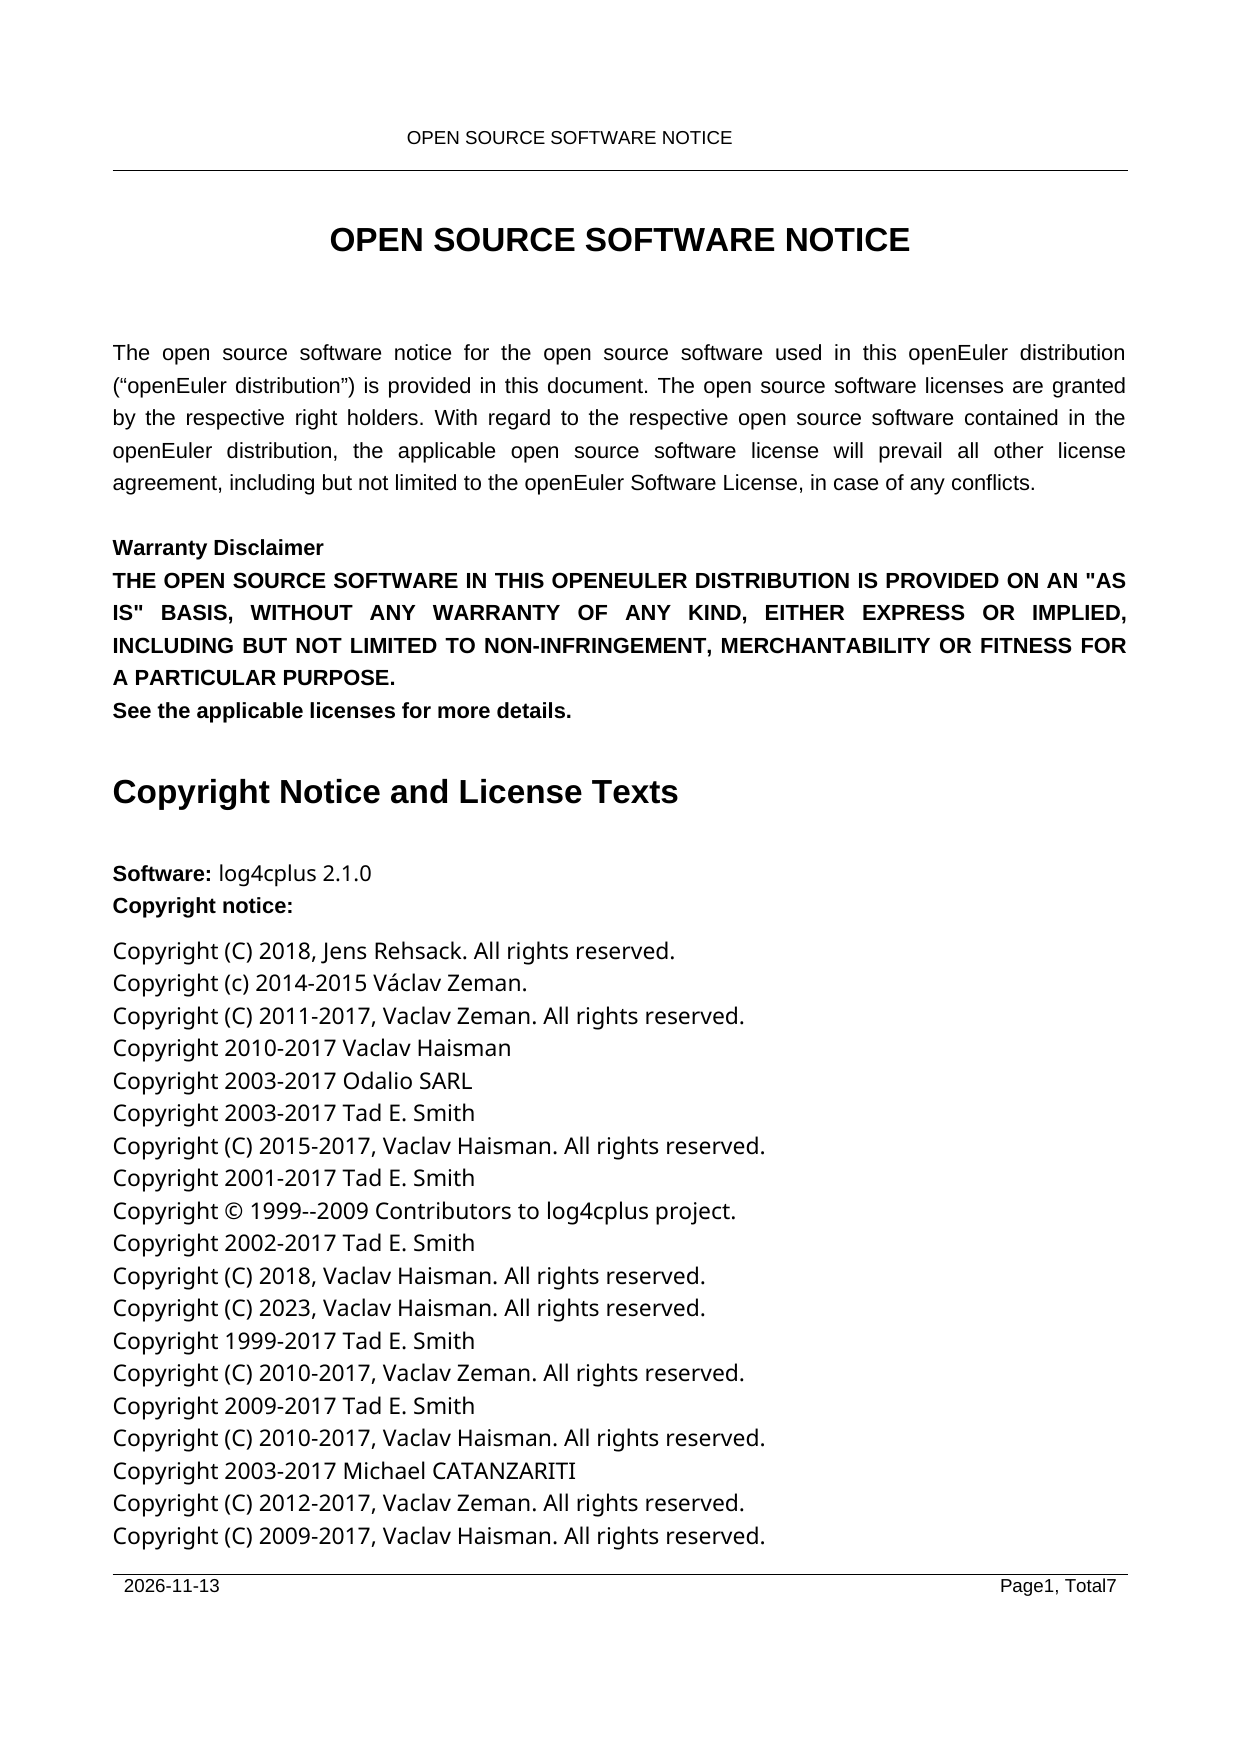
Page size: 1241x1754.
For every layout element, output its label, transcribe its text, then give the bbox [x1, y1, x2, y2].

text OPEN SOURCE SOFTWARE NOTICE [112, 206, 1128, 271]
text The open source software notice for the open source software used in this openEuler distribution (“openEuler distribution”) is provided in this document. The open source software licenses are granted by the respective right holders. With regard to the respective open source software contained in the openEuler distribution, the applicable open source software license will prevail all other license agreement, including but not limited to the openEuler Software License, in case of any conflicts. [112, 336, 1128, 499]
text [112, 934, 1128, 1551]
text Copyright notice: [112, 889, 1128, 921]
text Copyright Notice and License Texts [112, 759, 1128, 824]
text Warranty Disclaimer [112, 531, 1128, 564]
title Software: log4cplus 2.1.0 [112, 856, 1128, 889]
text THE OPEN SOURCE SOFTWARE IN THIS OPENEULER DISTRIBUTION IS PROVIDED ON AN "AS IS" BASIS, WITHOUT ANY WARRANTY OF ANY KIND, EITHER EXPRESS OR IMPLIED, INCLUDING BUT NOT LIMITED TO NON-INFRINGEMENT, MERCHANTABILITY OR FITNESS FOR A PARTICULAR PURPOSE. See the applicable licenses for more details. [112, 564, 1128, 726]
